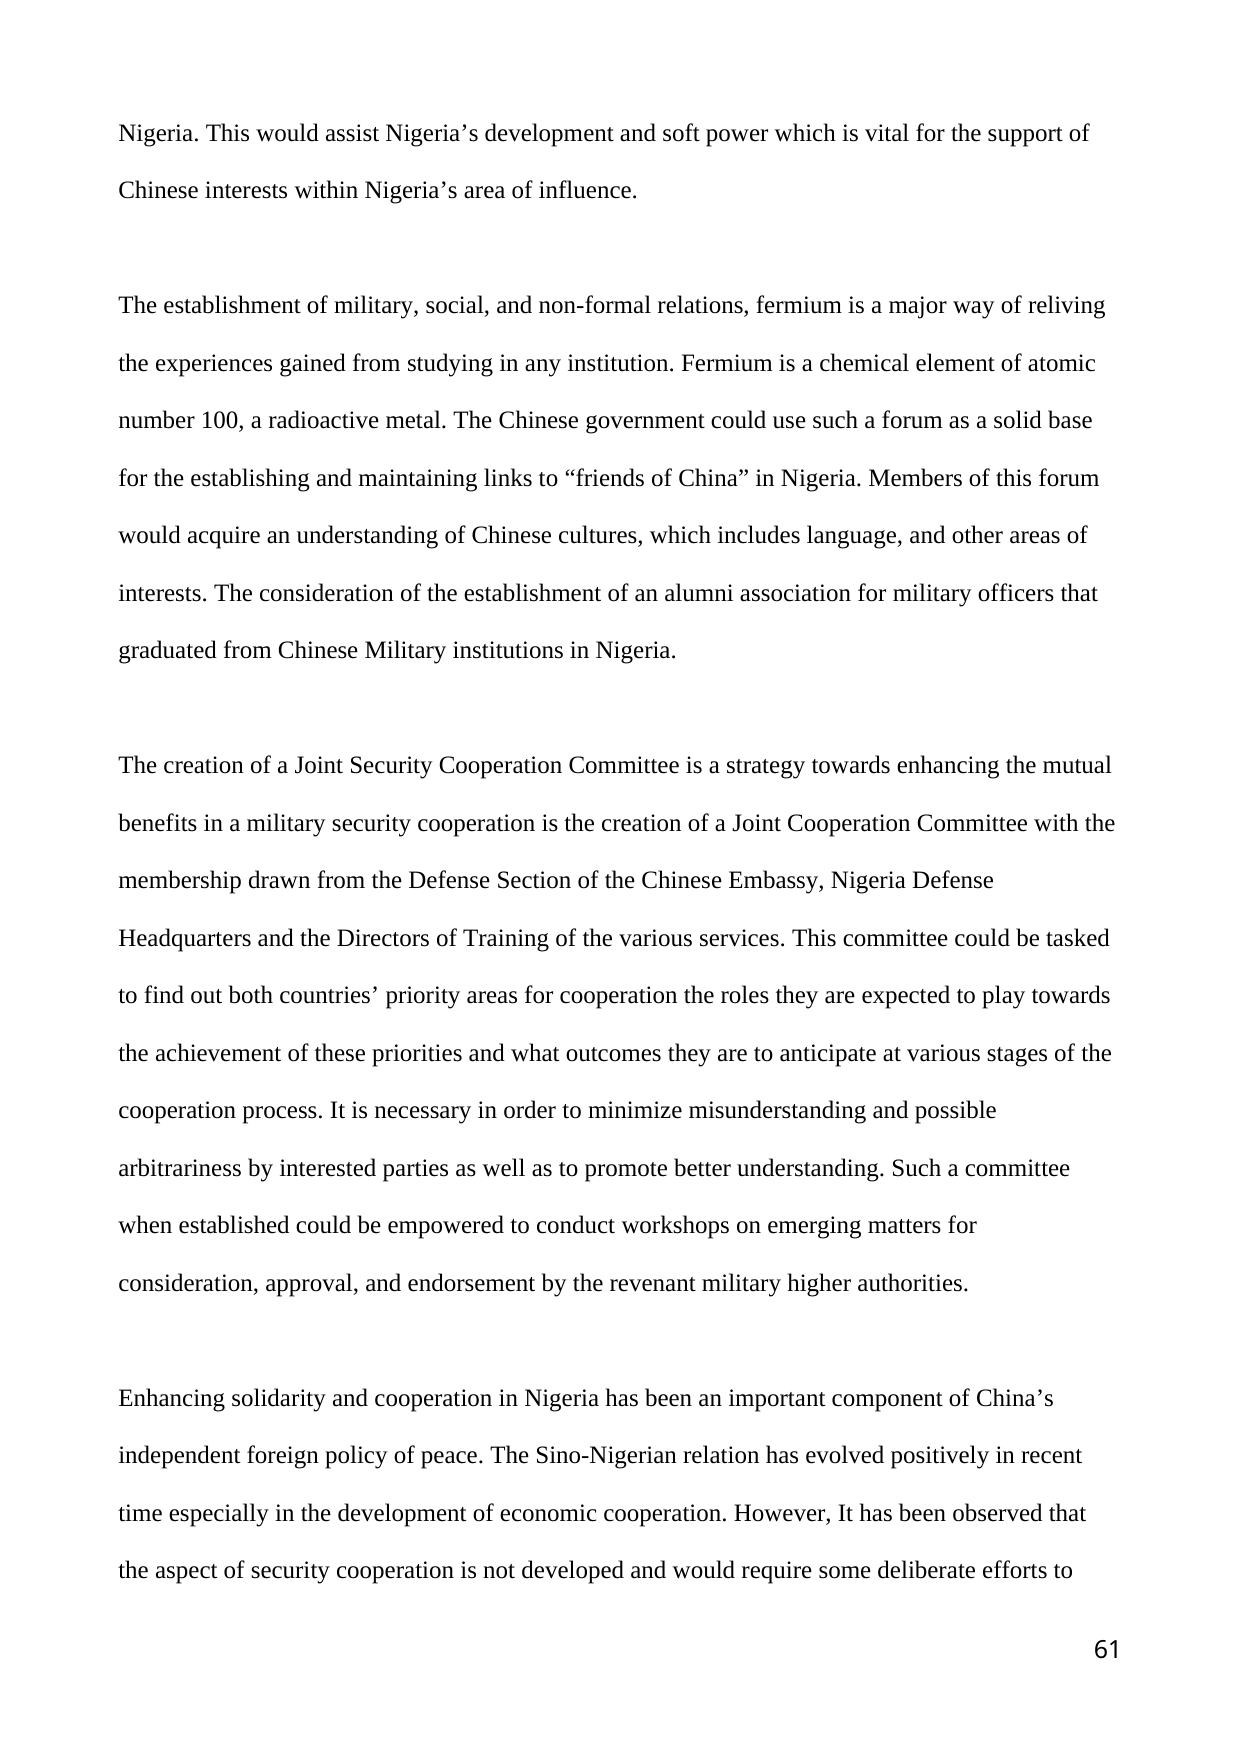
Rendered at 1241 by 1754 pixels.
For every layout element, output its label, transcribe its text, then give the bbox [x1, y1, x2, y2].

text The creation of a Joint Security Cooperation Committee is a strategy towards enhancing the mutual benefits in a military security cooperation is the creation of a Joint Cooperation Committee with the membership drawn from the Defense Section of the Chinese Embassy, Nigeria Defense Headquarters and the Directors of Training of the various services. This committee could be tasked to find out both countries’ priority areas for cooperation the roles they are expected to play towards the achievement of these priorities and what outcomes they are to anticipate at various stages of the cooperation process. It is necessary in order to minimize misunderstanding and possible arbitrariness by interested parties as well as to promote better understanding. Such a committee when established could be empowered to conduct workshops on emerging matters for consideration, approval, and endorsement by the revenant military higher authorities. [118, 751, 1122, 1297]
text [118, 1383, 1122, 1584]
text The establishment of military, social, and non-formal relations, fermium is a major way of reliving the experiences gained from studying in any institution. Fermium is a chemical element of atomic number 100, a radioactive metal. The Chinese government could use such a forum as a solid base for the establishing and maintaining links to “friends of China” in Nigeria. Members of this forum would acquire an understanding of Chinese cultures, which includes language, and other areas of interests. The consideration of the establishment of an alumni association for military officers that graduated from Chinese Military institutions in Nigeria. [118, 291, 1122, 664]
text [118, 118, 1122, 204]
